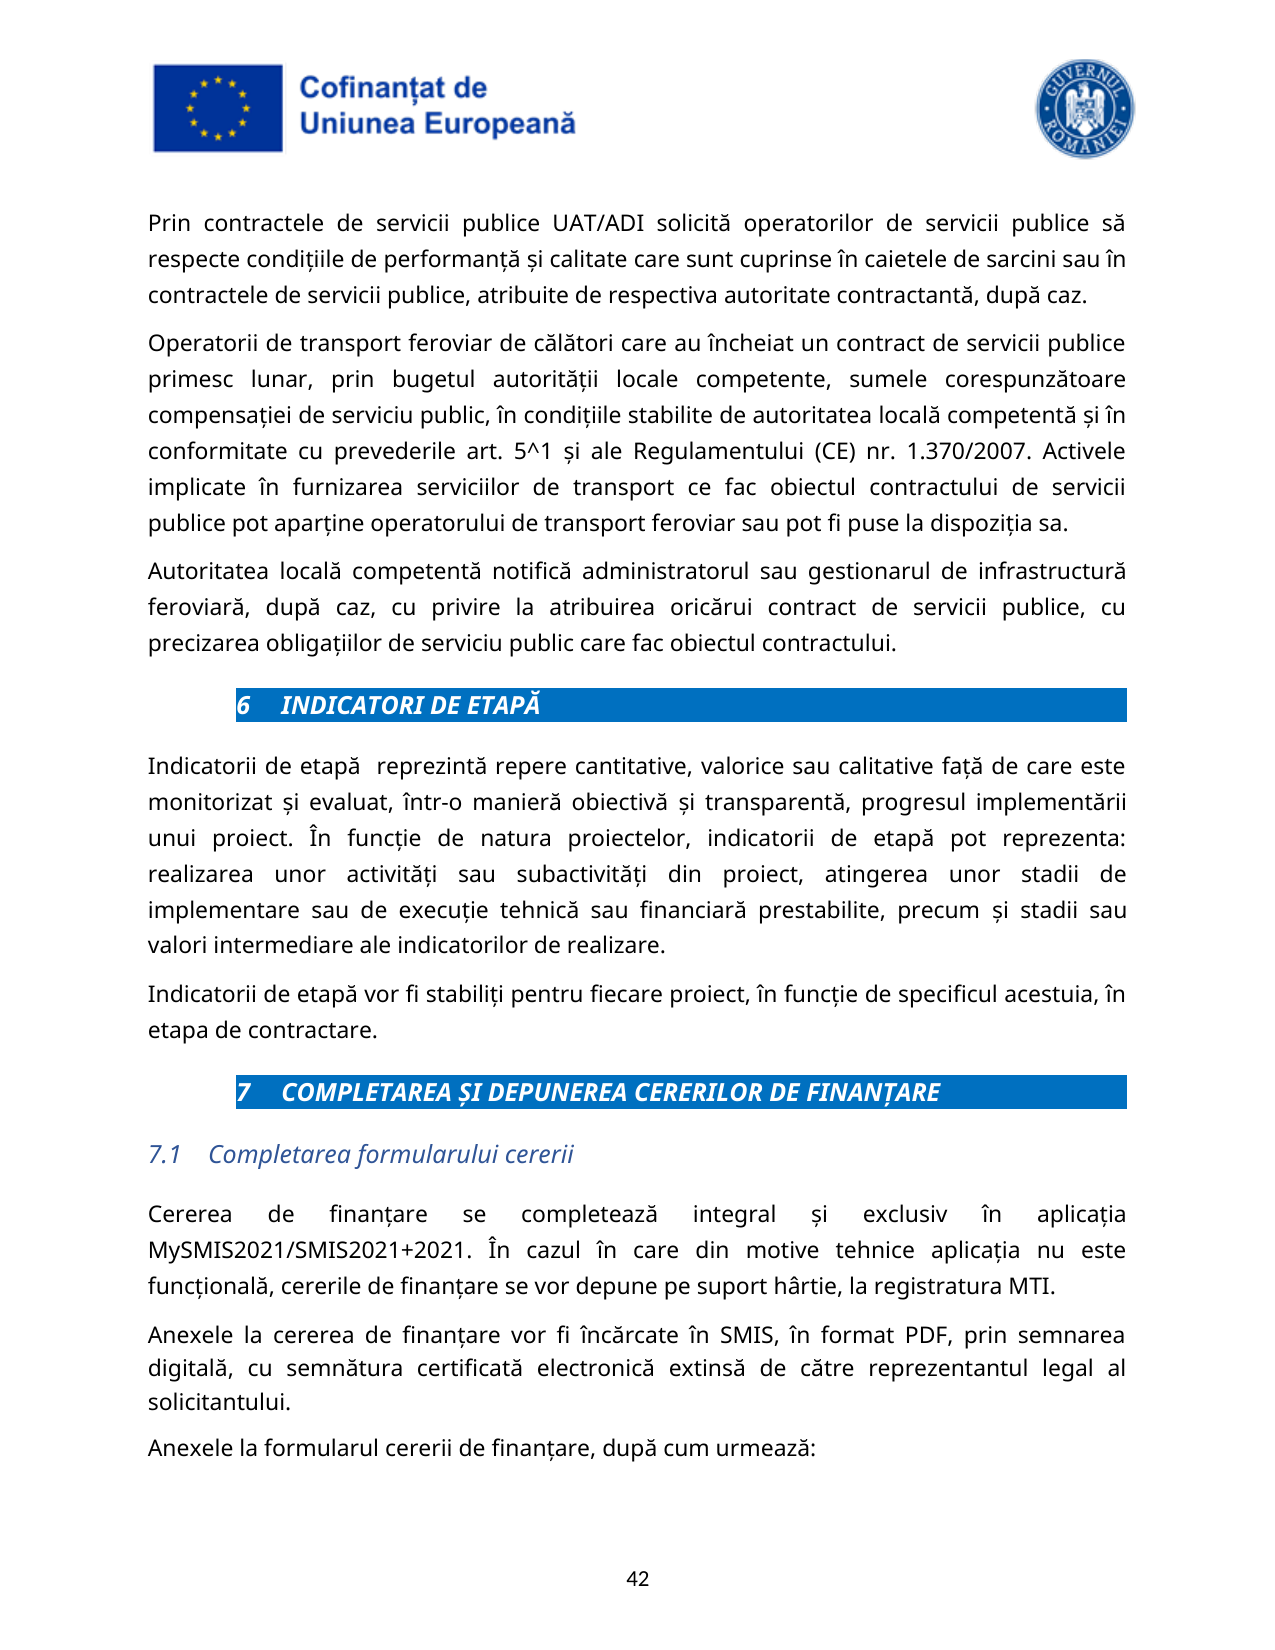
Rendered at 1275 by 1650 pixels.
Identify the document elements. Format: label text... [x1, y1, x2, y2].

text Indicatorii de etapă vor fi stabiliți pentru fiecare proiect, în funcție de specificul acestuia, în etapa de contractare. [148, 978, 1127, 1045]
text Anexele la cererea de finanțare vor fi încărcate în SMIS, în format PDF, prin semnarea digitală, cu semnătura certificată electronică extinsă de către reprezentantul legal al solicitantului. [148, 1319, 1127, 1417]
picture [147, 59, 1137, 161]
subtitle INDICATORI DE ETAPĂ [236, 688, 1127, 722]
text Operatorii de transport feroviar de călători care au încheiat un contract de servicii publice primesc lunar, prin bugetul autorității locale competente, sumele corespunzătoare compensației de serviciu public, în condițiile stabilite de autoritatea locală competentă și în conformitate cu prevederile art. 5^1 și ale Regulamentului (CE) nr. 1.370/2007. Activele implicate în furnizarea serviciilor de transport ce fac obiectul contractului de servicii publice pot aparține operatorului de transport feroviar sau pot fi puse la dispoziția sa. [148, 327, 1127, 538]
subtitle COMPLETAREA ȘI DEPUNEREA CERERILOR DE FINANȚARE [236, 1075, 1127, 1109]
subtitle Completarea formularului cererii [148, 1137, 1127, 1171]
text Indicatorii de etapă reprezintă repere cantitative, valorice sau calitative față de care este monitorizat şi evaluat, într-o manieră obiectivă şi transparentă, progresul implementării unui proiect. În funcție de natura proiectelor, indicatorii de etapă pot reprezenta: realizarea unor activități sau subactivităţi din proiect, atingerea unor stadii de implementare sau de execuție tehnică sau financiară prestabilite, precum şi stadii sau valori intermediare ale indicatorilor de realizare. [148, 750, 1127, 961]
text Prin contractele de servicii publice UAT/ADI solicită operatorilor de servicii publice să respecte condițiile de performanță și calitate care sunt cuprinse în caietele de sarcini sau în contractele de servicii publice, atribuite de respectiva autoritate contractantă, după caz. [148, 207, 1127, 310]
text Autoritatea locală competentă notifică administratorul sau gestionarul de infrastructură feroviară, după caz, cu privire la atribuirea oricărui contract de servicii publice, cu precizarea obligațiilor de serviciu public care fac obiectul contractului. [148, 555, 1127, 658]
text Anexele la formularul cererii de finanțare, după cum urmează: [148, 1432, 1127, 1464]
text Cererea de finanțare se completează integral și exclusiv în aplicația MySMIS2021/SMIS2021+2021. În cazul în care din motive tehnice aplicația nu este funcțională, cererile de finanțare se vor depune pe suport hârtie, la registratura MTI. [148, 1198, 1127, 1301]
